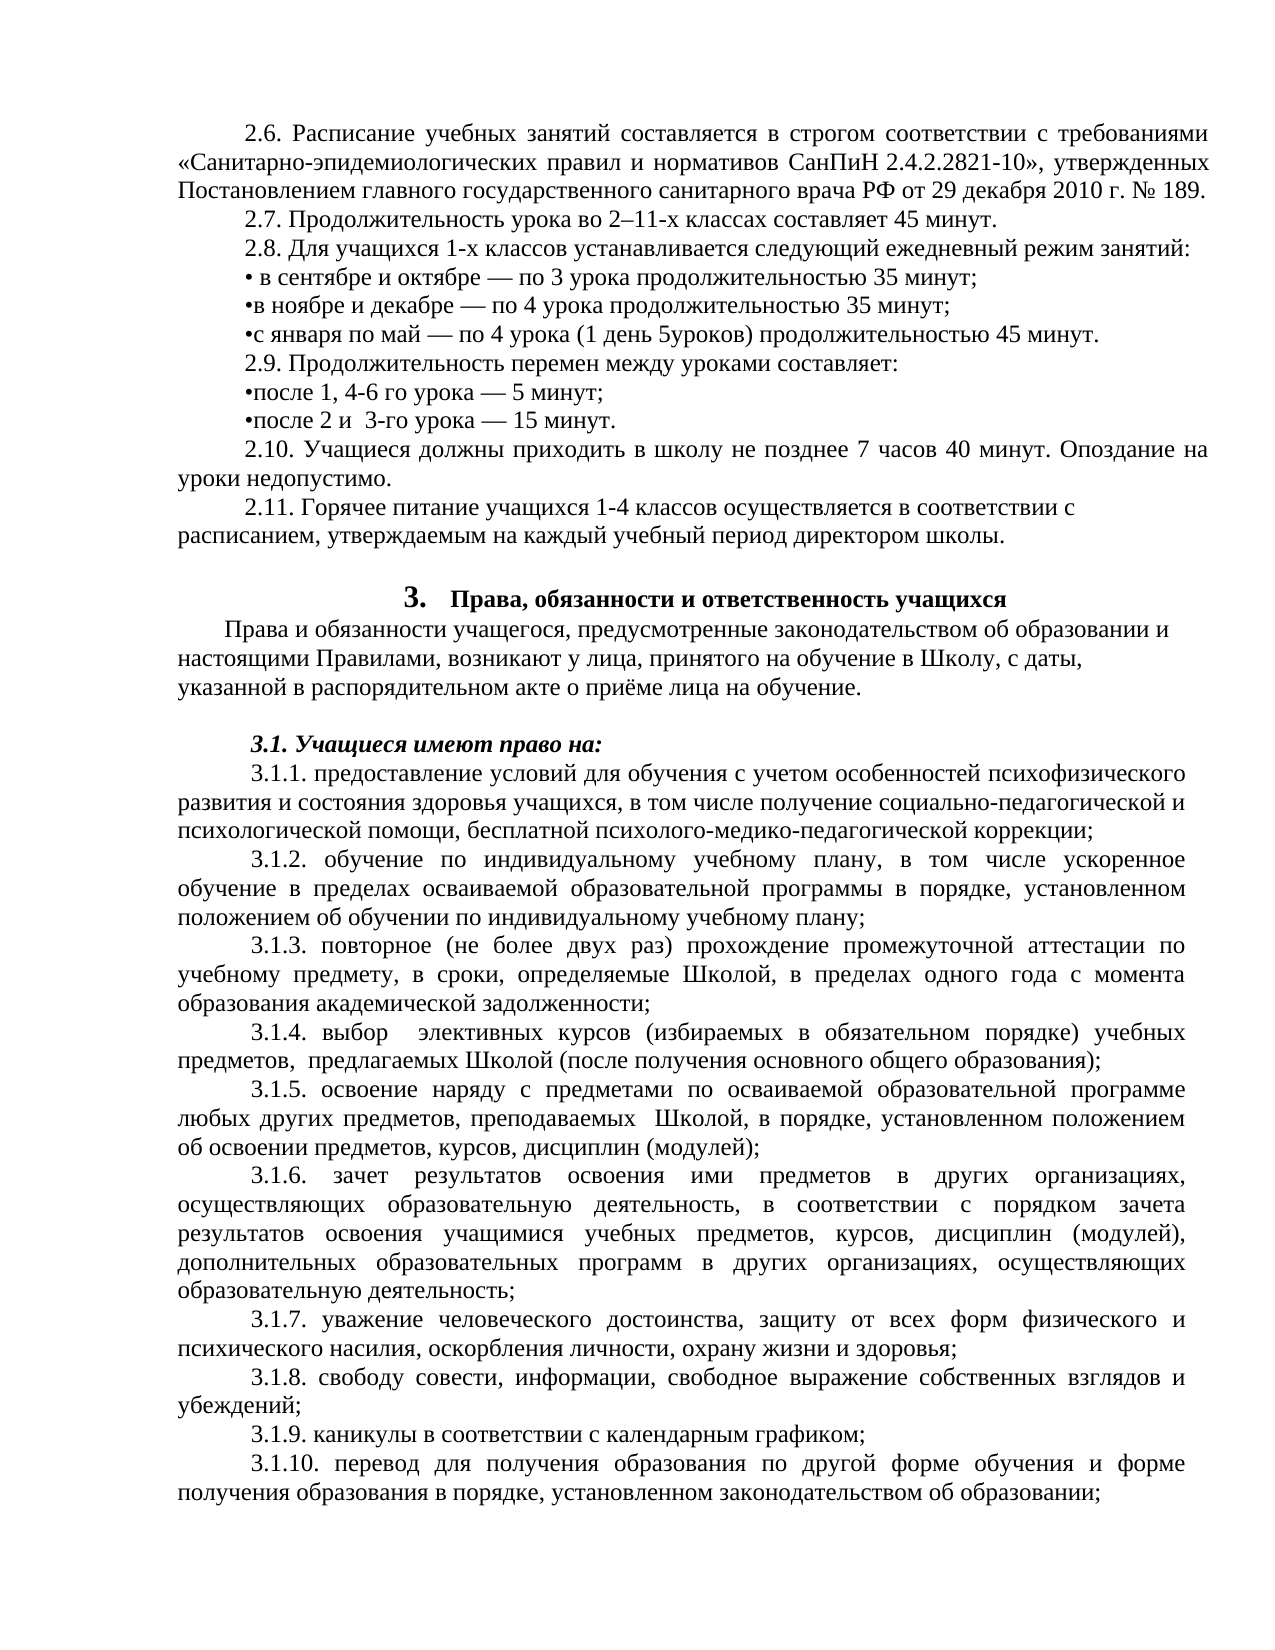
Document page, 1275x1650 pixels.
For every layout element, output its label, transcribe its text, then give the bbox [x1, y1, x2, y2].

text 3.1.9. каникулы в соответствии с календарным графиком; [177, 1419, 1186, 1448]
text 2.6. Расписание учебных занятий составляется в строгом соответствии с требованиями «Санитарно-эпидемиологических правил и нормативов СанПиН 2.4.2.2821-10», утвержденных Постановлением главного государственного санитарного врача РФ от 29 декабря 2010 г. № 189. [177, 118, 1209, 204]
text •в ноябре и декабре — по 4 урока продолжительностью 35 минут; [177, 291, 1209, 319]
text • в сентябре и октябре — по 3 урока продолжительностью 35 минут; [177, 262, 1209, 291]
text 3.1.5. освоение наряду с предметами по осваиваемой образовательной программе любых других предметов, преподаваемых Школой, в порядке, установленном положением об освоении предметов, курсов, дисциплин (модулей); [177, 1074, 1186, 1160]
text 2.7. Продолжительность урока во 2–11-х классах составляет 45 минут. [177, 204, 1209, 233]
text 3.1.8. свободу совести, информации, свободное выражение собственных взглядов и убеждений; [177, 1362, 1186, 1419]
text •после 1, 4-6 го урока — 5 минут; [177, 377, 1209, 406]
text •после 2 и 3-го урока — 15 минут. [177, 406, 1209, 434]
text 3.1.10. перевод для получения образования по другой форме обучения и форме получения образования в порядке, установленном законодательством об образовании; [177, 1448, 1186, 1505]
text 3.1. Учащиеся имеют право на: [177, 729, 1186, 758]
text 3.1.4. выбор элективных курсов (избираемых в обязательном порядке) учебных предметов, предлагаемых Школой (после получения основного общего образования); [177, 1017, 1186, 1074]
text •с января по май — по 4 урока (1 день 5уроков) продолжительностью 45 минут. [177, 319, 1209, 348]
text 3.1.6. зачет результатов освоения ими предметов в других организациях, осуществляющих образовательную деятельность, в соответствии с порядком зачета результатов освоения учащимися учебных предметов, курсов, дисциплин (модулей), дополнительных образовательных программ в других организациях, осуществляющих образовательную деятельность; [177, 1160, 1186, 1304]
text 2.9. Продолжительность перемен между уроками составляет: [177, 348, 1209, 377]
text 2.10. Учащиеся должны приходить в школу не позднее 7 часов 40 минут. Опоздание на уроки недопустимо. [177, 434, 1209, 492]
text 3.1.1. предоставление условий для обучения с учетом особенностей психофизического развития и состояния здоровья учащихся, в том числе получение социально-педагогической и психологической помощи, бесплатной психолого-медико-педагогической коррекции; [177, 758, 1186, 844]
text 3.1.3. повторное (не более двух раз) прохождение промежуточной аттестации по учебному предмету, в сроки, определяемые Школой, в пределах одного года с момента образования академической задолженности; [177, 930, 1186, 1017]
text 2.11. Горячее питание учащихся 1-4 классов осуществляется в соответствии с расписанием, утверждаемым на каждый учебный период директором школы. [177, 492, 1209, 549]
text 3.1.7. уважение человеческого достоинства, защиту от всех форм физического и психического насилия, оскорбления личности, охрану жизни и здоровья; [177, 1304, 1186, 1362]
text Права и обязанности учащегося, предусмотренные законодательством об образовании и настоящими Правилами, возникают у лица, принятого на обучение в Школу, с даты, указанной в распорядительном акте о приёме лица на обучение. [177, 614, 1186, 700]
text 2.8. Для учащихся 1-х классов устанавливается следующий ежедневный режим занятий: [177, 233, 1209, 262]
text 3.1.2. обучение по индивидуальному учебному плану, в том числе ускоренное обучение в пределах осваиваемой образовательной программы в порядке, установленном положением об обучении по индивидуальному учебному плану; [177, 844, 1186, 930]
text 3. Права, обязанности и ответственность учащихся [224, 578, 1186, 614]
